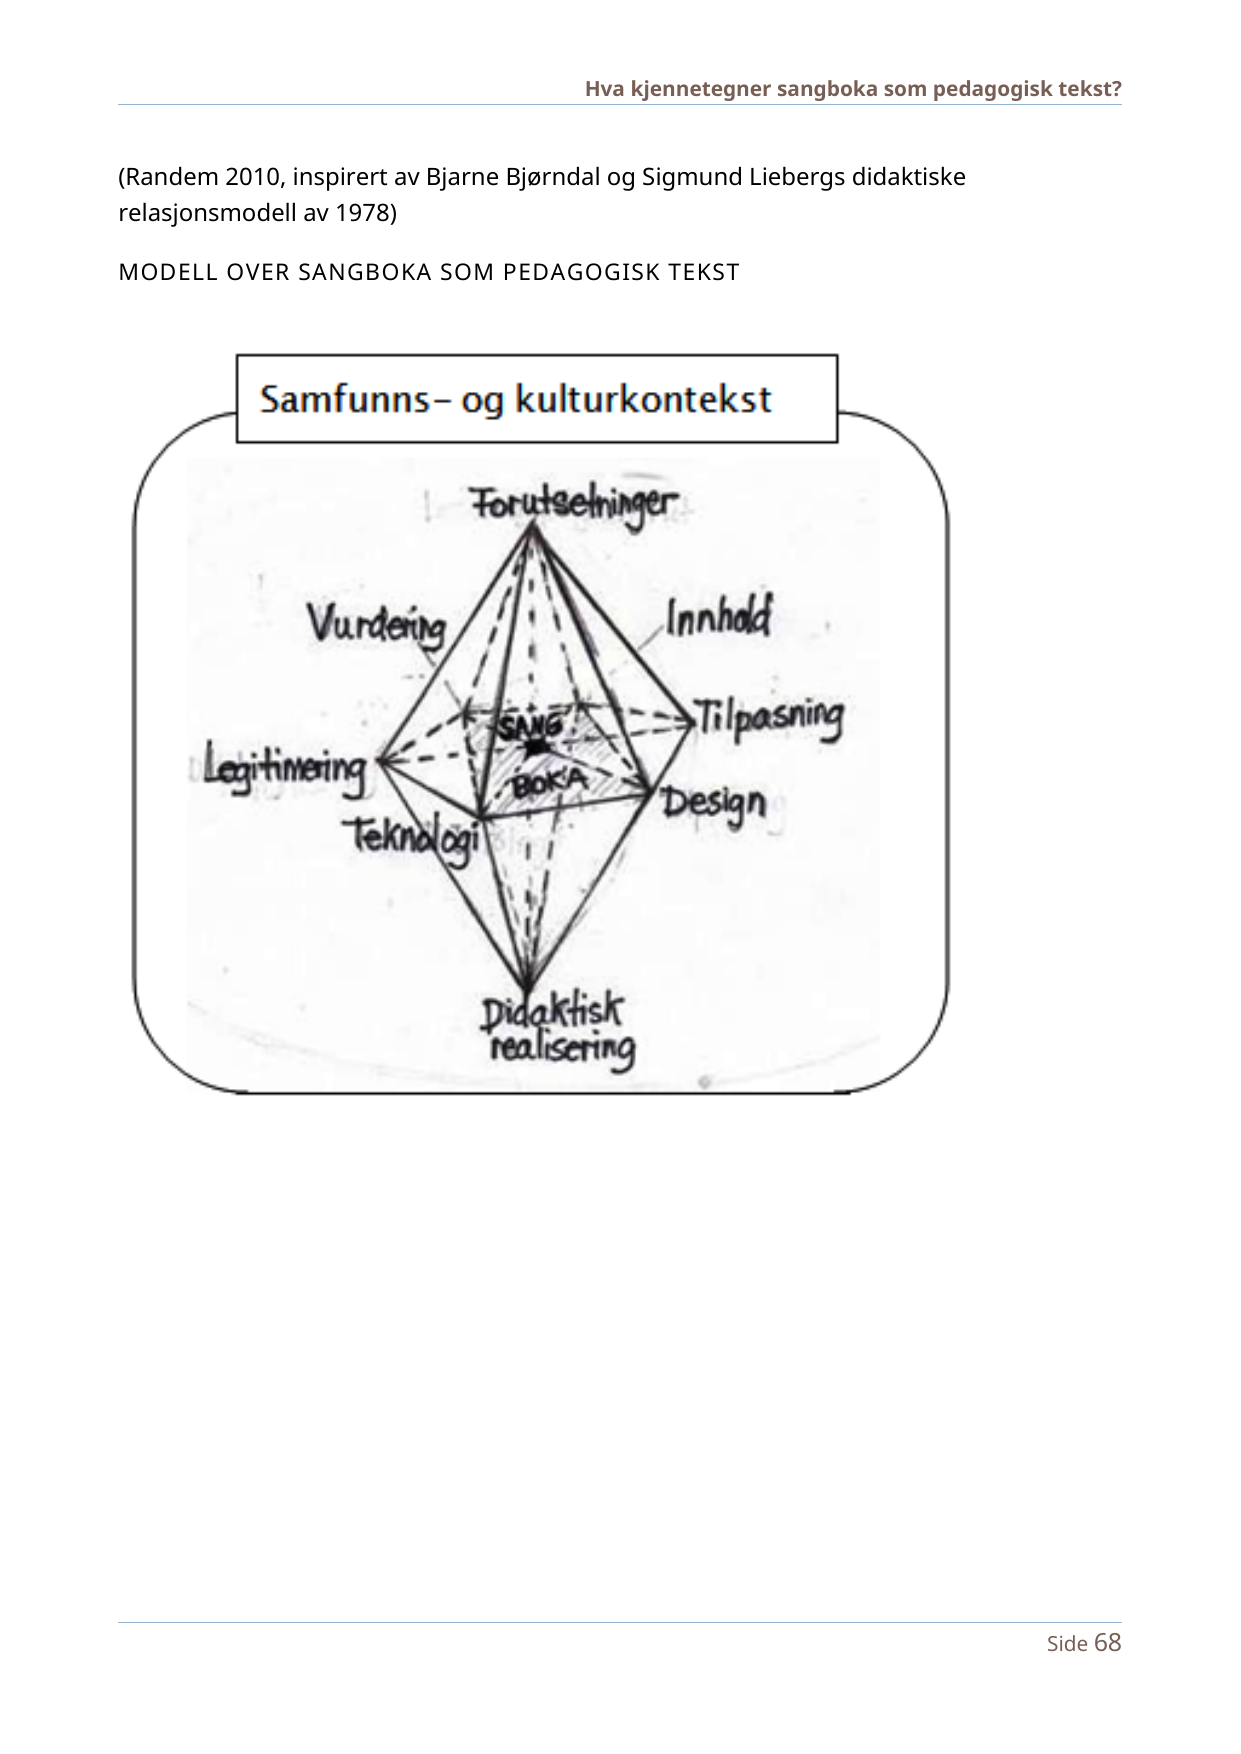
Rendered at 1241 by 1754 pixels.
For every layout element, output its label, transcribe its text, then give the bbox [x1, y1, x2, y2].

picture [118, 345, 970, 1110]
text (Randem 2010, inspirert av Bjarne Bjørndal og Sigmund Liebergs didaktiske relasjonsmodell av 1978) [118, 159, 1122, 228]
subtitle Modell over sangboka som pedagogisk tekst [118, 256, 1122, 287]
